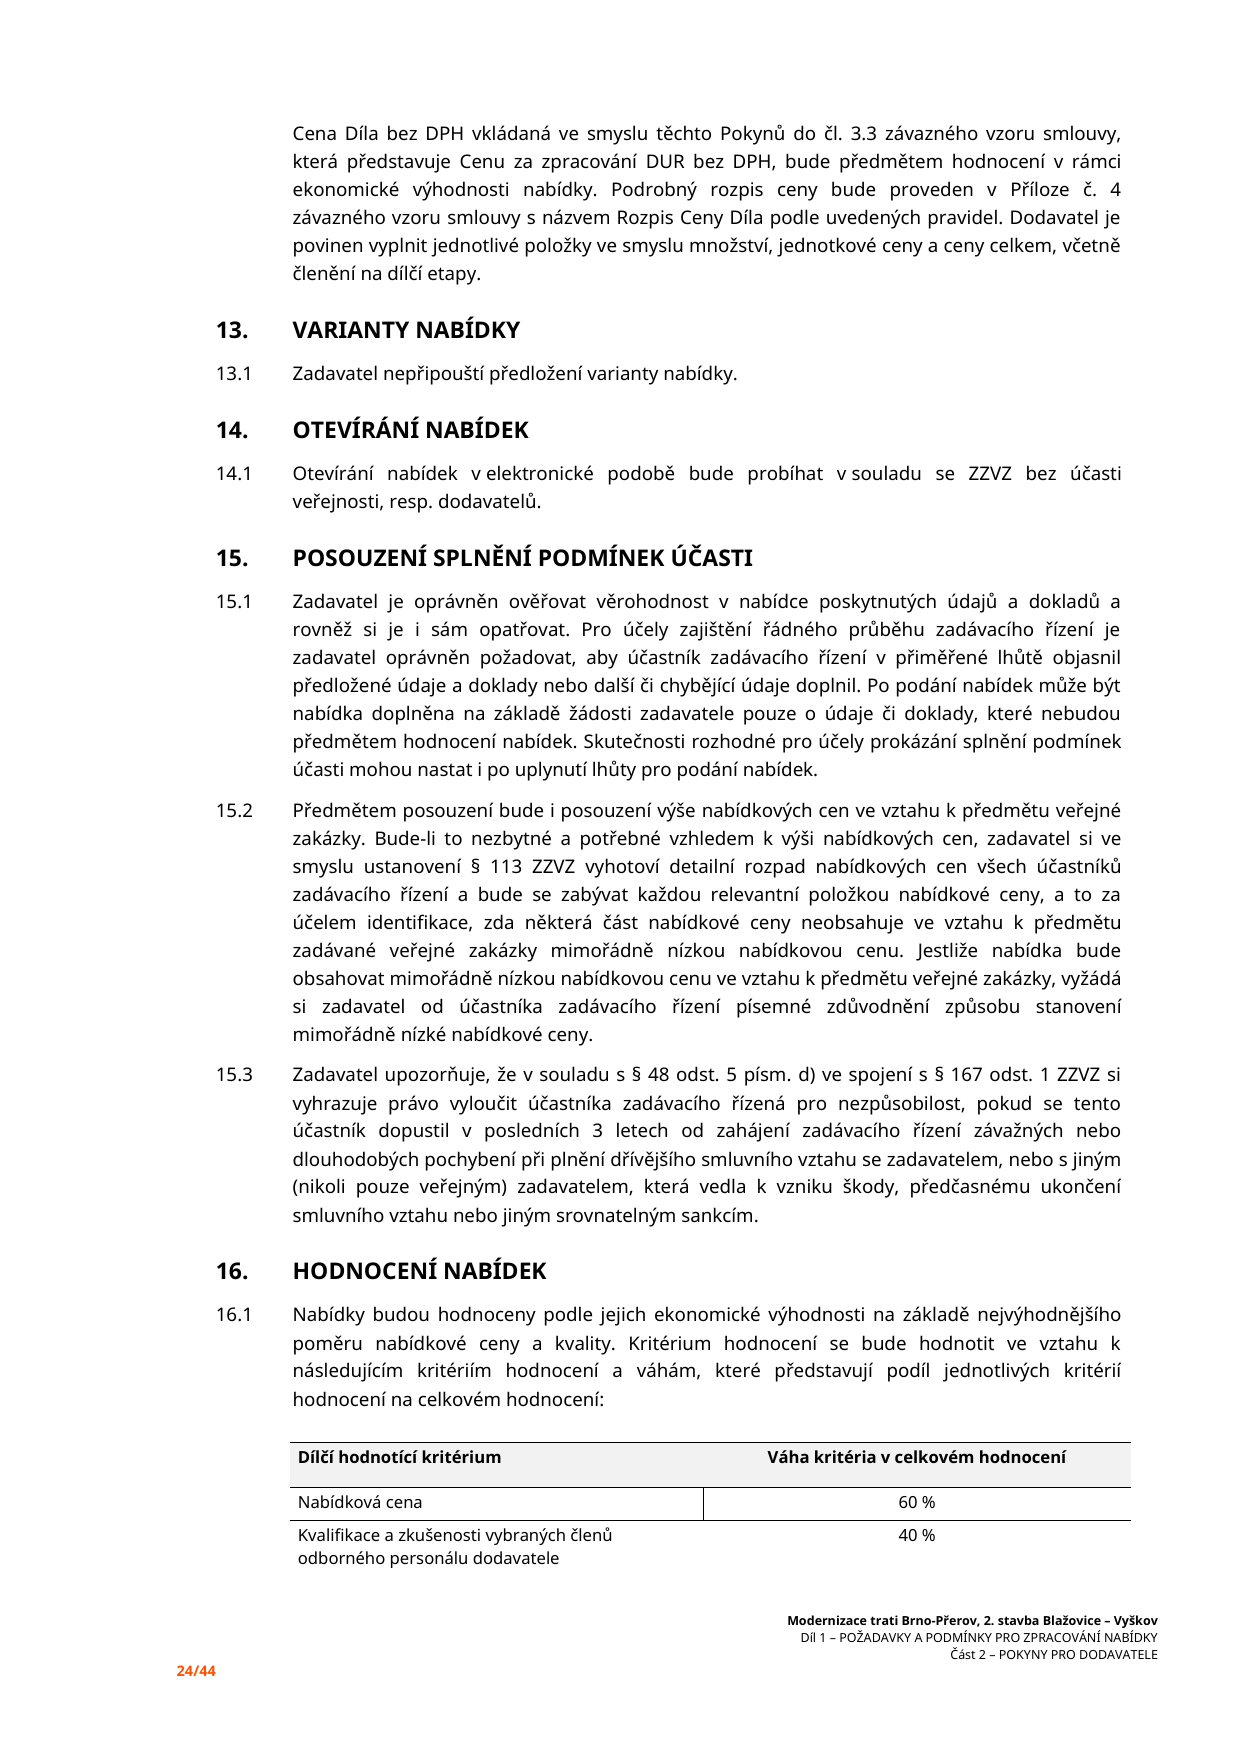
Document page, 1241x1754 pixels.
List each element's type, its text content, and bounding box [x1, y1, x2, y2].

table_header Dílčí hodnotící kritérium [290, 1443, 703, 1487]
text Předmětem posouzení bude i posouzení výše nabídkových cen ve vztahu k předmětu veřejné zakázky. Bude-li to nezbytné a potřebné vzhledem k výši nabídkových cen, zadavatel si ve smyslu ustanovení § 113 ZZVZ vyhotoví detailní rozpad nabídkových cen všech účastníků zadávacího řízení a bude se zabývat každou relevantní položkou nabídkové ceny, a to za účelem identifikace, zda některá část nabídkové ceny neobsahuje ve vztahu k předmětu zadávané veřejné zakázky mimořádně nízkou nabídkovou cenu. Jestliže nabídka bude obsahovat mimořádně nízkou nabídkovou cenu ve vztahu k předmětu veřejné zakázky, vyžádá si zadavatel od účastníka zadávacího řízení písemné zdůvodnění způsobu stanovení mimořádně nízké nabídkové ceny. [216, 797, 1122, 1047]
text HODNOCENÍ NABÍDEK [216, 1255, 1122, 1286]
text Zadavatel upozorňuje, že v souladu s § 48 odst. 5 písm. d) ve spojení s § 167 odst. 1 ZZVZ si vyhrazuje právo vyloučit účastníka zadávacího řízená pro nezpůsobilost, pokud se tento účastník dopustil v posledních 3 letech od zahájení zadávacího řízení závažných nebo dlouhodobých pochybení při plnění dřívějšího smluvního vztahu se zadavatelem, nebo s jiným (nikoli pouze veřejným) zadavatelem, která vedla k vzniku škody, předčasnému ukončení smluvního vztahu nebo jiným srovnatelným sankcím. [216, 1062, 1122, 1227]
text VARIANTY NABÍDKY [216, 314, 1122, 345]
text OTEVÍRÁNÍ NABÍDEK [216, 414, 1122, 445]
table_cell Kvalifikace a zkušenosti vybraných členů odborného personálu dodavatele [290, 1521, 703, 1575]
table_cell 60 % [704, 1488, 1131, 1520]
text Zadavatel je oprávněn ověřovat věrohodnost v nabídce poskytnutých údajů a dokladů a rovněž si je i sám opatřovat. Pro účely zajištění řádného průběhu zadávacího řízení je zadavatel oprávněn požadovat, aby účastník zadávacího řízení v přiměřené lhůtě objasnil předložené údaje a doklady nebo další či chybějící údaje doplnil. Po podání nabídek může být nabídka doplněna na základě žádosti zadavatele pouze o údaje či doklady, které nebudou předmětem hodnocení nabídek. Skutečnosti rozhodné pro účely prokázání splnění podmínek účasti mohou nastat i po uplynutí lhůty pro podání nabídek. [216, 588, 1122, 782]
list Cena Díla bez DPH vkládaná ve smyslu těchto Pokynů do čl. 3.3 závazného vzoru smlouvy, která představuje Cenu za zpracování DUR bez DPH, bude předmětem hodnocení v rámci ekonomické výhodnosti nabídky. Podrobný rozpis ceny bude proveden v Příloze č. 4 závazného vzoru smlouvy s názvem Rozpis Ceny Díla podle uvedených pravidel. Dodavatel je povinen vyplnit jednotlivé položky ve smyslu množství, jednotkové ceny a ceny celkem, včetně členění na dílčí etapy. [292, 121, 1122, 286]
table_cell Nabídková cena [290, 1488, 703, 1520]
text Otevírání nabídek v elektronické podobě bude probíhat v souladu se ZZVZ bez účasti veřejnosti, resp. dodavatelů. [216, 461, 1122, 514]
text POSOUZENÍ SPLNĚNÍ PODMÍNEK ÚČASTI [216, 542, 1122, 573]
table_cell 40 % [703, 1521, 1131, 1575]
text Zadavatel nepřipouští předložení varianty nabídky. [216, 361, 1122, 386]
table_header Váha kritéria v celkovém hodnocení [703, 1443, 1131, 1487]
text Nabídky budou hodnoceny podle jejich ekonomické výhodnosti na základě nejvýhodnějšího poměru nabídkové ceny a kvality. Kritérium hodnocení se bude hodnotit ve vztahu k následujícím kritériím hodnocení a váhám, které představují podíl jednotlivých kritérií hodnocení na celkovém hodnocení: [216, 1302, 1122, 1411]
